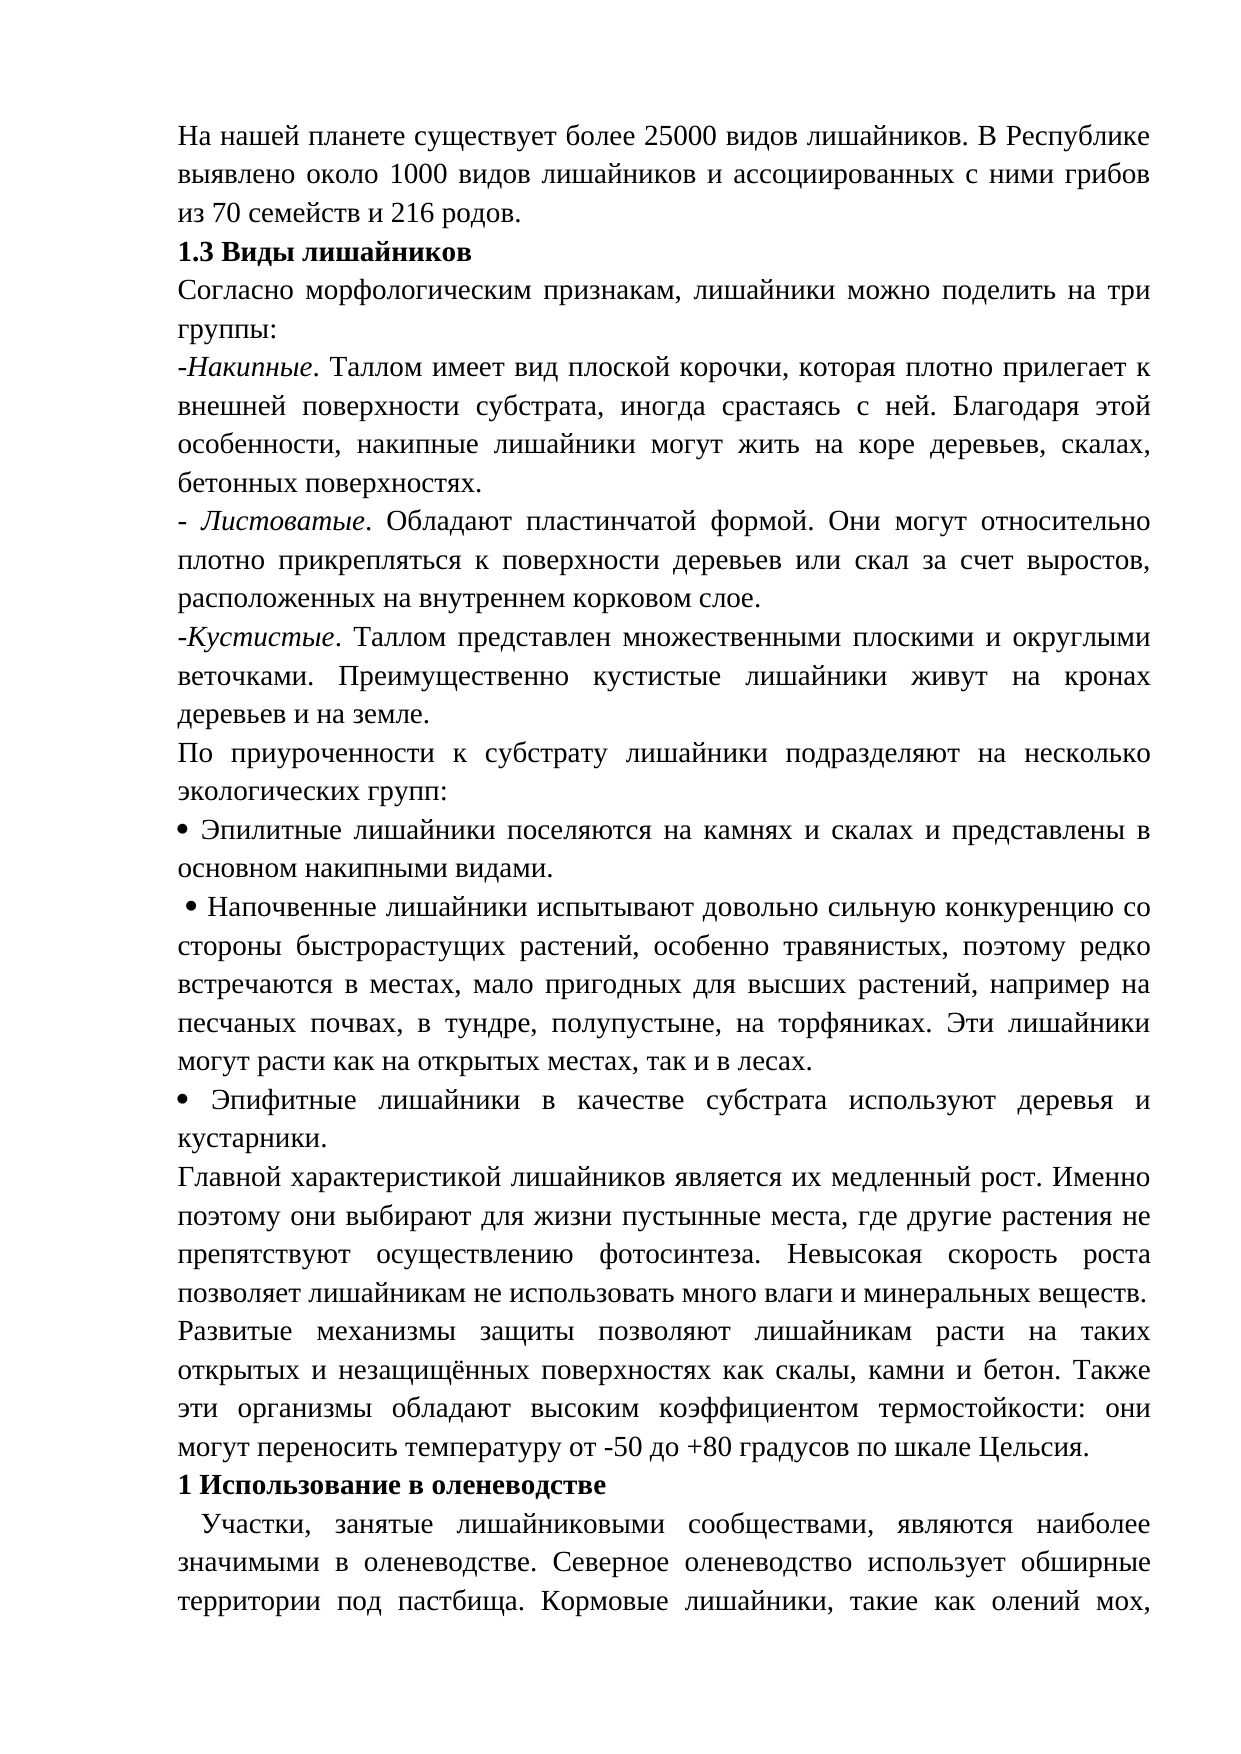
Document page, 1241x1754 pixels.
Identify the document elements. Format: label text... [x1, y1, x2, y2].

text Эпифитные лишайники в качестве субстрата используют деревья и кустарники. [177, 1082, 1152, 1154]
text Развитые механизмы защиты позволяют лишайникам расти на таких открытых и незащищённых поверхностях как скалы, камни и бетон. Также эти организмы обладают высоким коэффициентом термостойкости: они могут переносить температуру от -50 до +80 градусов по шкале Цельсия. [177, 1313, 1152, 1462]
text 1 Использование в оленеводстве [177, 1467, 1152, 1501]
text 1.3 Виды лишайников [177, 234, 1152, 267]
text -Кустистые. Таллом представлен множественными плоскими и округлыми веточками. Преимущественно кустистые лишайники живут на кронах деревьев и на земле. [177, 619, 1152, 730]
text -Накипные. Таллом имеет вид плоской корочки, которая плотно прилегает к внешней поверхности субстрата, иногда срастаясь с ней. Благодаря этой особенности, накипные лишайники могут жить на коре деревьев, скалах, бетонных поверхностях. [177, 349, 1152, 498]
text Эпилитные лишайники поселяются на камнях и скалах и представлены в основном накипными видами. [177, 812, 1152, 884]
text - Листоватые. Обладают пластинчатой формой. Они могут относительно плотно прикрепляться к поверхности деревьев или скал за счет выростов, расположенных на внутреннем корковом слое. [177, 503, 1152, 614]
text Согласно морфологическим признакам, лишайники можно поделить на три группы: [177, 272, 1152, 344]
text На нашей планете существует более 25000 видов лишайников. В Республике выявлено около 1000 видов лишайников и ассоциированных с ними грибов из 70 семейств и 216 родов. [177, 118, 1152, 229]
text Главной характеристикой лишайников является их медленный рост. Именно поэтому они выбирают для жизни пустынные места, где другие растения не препятствуют осуществлению фотосинтеза. Невысокая скорость роста позволяет лишайникам не использовать много влаги и минеральных веществ. [177, 1159, 1152, 1308]
text Напочвенные лишайники испытывают довольно сильную конкуренцию со стороны быстрорастущих растений, особенно травянистых, поэтому редко встречаются в местах, мало пригодных для высших растений, например на песчаных почвах, в тундре, полупустыне, на торфяниках. Эти лишайники могут расти как на открытых местах, так и в лесах. [177, 889, 1152, 1077]
text По приуроченности к субстрату лишайники подразделяют на несколько экологических групп: [177, 735, 1152, 807]
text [177, 1506, 1152, 1617]
